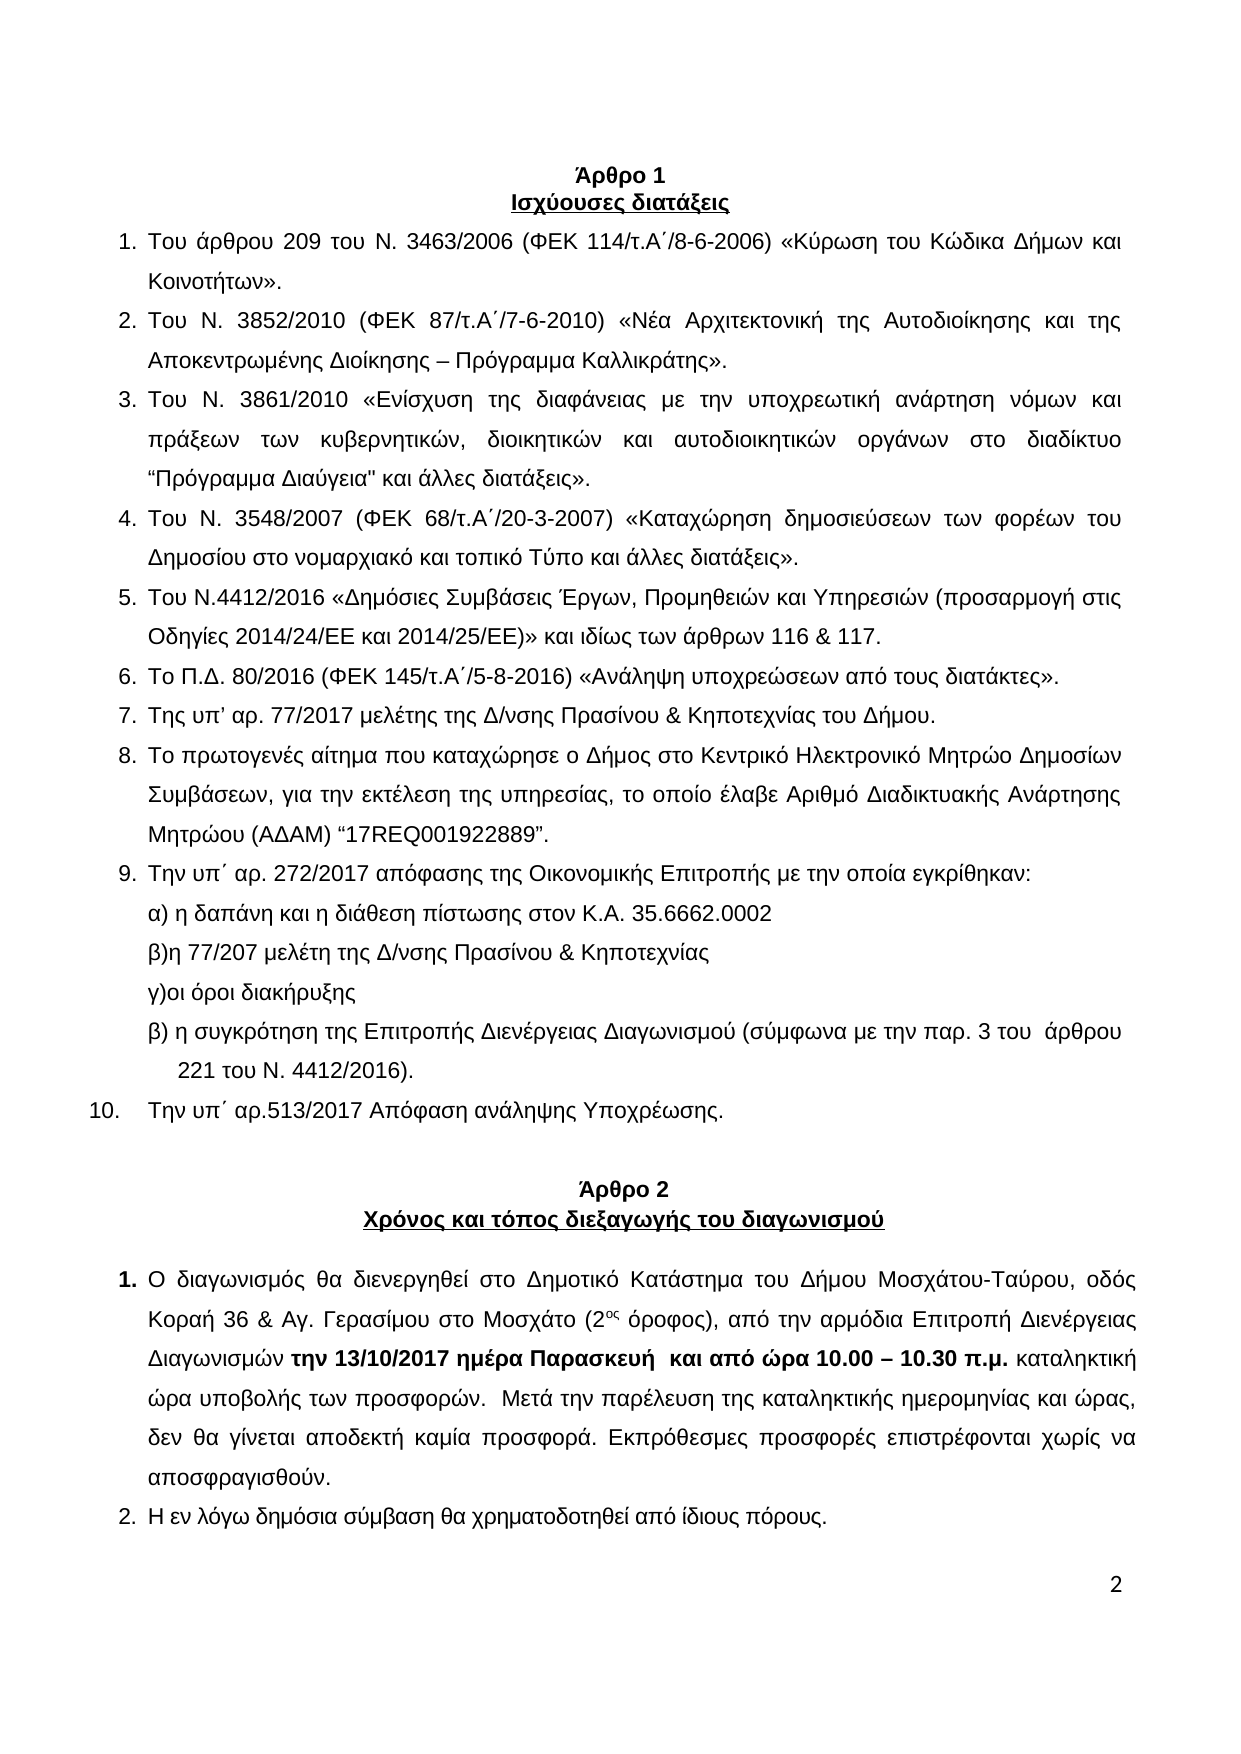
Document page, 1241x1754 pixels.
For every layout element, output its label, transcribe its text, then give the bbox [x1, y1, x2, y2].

list Του άρθρου 209 του Ν. 3463/2006 (ΦΕΚ 114/τ.Α΄/8-6-2006) «Κύρωση του Κώδικα Δήμων και Κοινοτήτων». [118, 228, 1122, 294]
list Του Ν.4412/2016 «Δημόσιες Συμβάσεις Έργων, Προμηθειών και Υπηρεσιών (προσαρμογή στις Οδηγίες 2014/24/ΕΕ και 2014/25/ΕΕ)» και ιδίως των άρθρων 116 & 117. [118, 584, 1122, 649]
list Του Ν. 3548/2007 (ΦΕΚ 68/τ.Α΄/20-3-2007) «Καταχώρηση δημοσιεύσεων των φορέων του Δημοσίου στο νομαρχιακό και τοπικό Τύπο και άλλες διατάξεις». [118, 505, 1122, 571]
text γ)οι όροι διακήρυξης [148, 978, 1122, 1005]
text Χρόνος και τόπος διεξαγωγής του διαγωνισμού [118, 1206, 1129, 1232]
list Η εν λόγω δημόσια σύμβαση θα χρηματοδοτηθεί από ίδιους πόρους. [118, 1503, 1122, 1530]
text Άρθρο 2 [118, 1176, 1129, 1202]
list Ο διαγωνισμός θα διενεργηθεί στο Δημοτικό Κατάστημα του Δήμου Μοσχάτου-Ταύρου, οδός Κοραή 36 & Αγ. Γερασίμου στο Μοσχάτο (2ος όροφος), από την αρμόδια Επιτροπή Διενέργειας Διαγωνισμών την 13/10/2017 ημέρα Παρασκευή και από ώρα 10.00 – 10.30 π.μ. καταληκτική ώρα υποβολής των προσφορών. Μετά την παρέλευση της καταληκτικής ημερομηνίας και ώρας, δεν θα γίνεται αποδεκτή καμία προσφορά. Εκπρόθεσμες προσφορές επιστρέφονται χωρίς να αποσφραγισθούν. [118, 1266, 1137, 1490]
list Το πρωτογενές αίτημα που καταχώρησε ο Δήμος στο Κεντρικό Ηλεκτρονικό Μητρώο Δημοσίων Συμβάσεων, για την εκτέλεση της υπηρεσίας, το οποίο έλαβε Αριθμό Διαδικτυακής Ανάρτησης Μητρώου (ΑΔΑΜ) “17REQ001922889”. [118, 742, 1122, 847]
text Ισχύουσες διατάξεις [118, 189, 1122, 215]
text Άρθρο 1 [118, 162, 1122, 189]
list Της υπ’ αρ. 77/2017 μελέτης της Δ/νσης Πρασίνου & Κηποτεχνίας του Δήμου. [118, 702, 1122, 728]
list Του Ν. 3852/2010 (ΦΕΚ 87/τ.Α΄/7-6-2010) «Νέα Αρχιτεκτονική της Αυτοδιοίκησης και της Αποκεντρωμένης Διοίκησης – Πρόγραμμα Καλλικράτης». [118, 307, 1122, 373]
list Του N. 3861/2010 «Ενίσχυση της διαφάνειας με την υποχρεωτική ανάρτηση νόμων και πράξεων των κυβερνητικών, διοικητικών και αυτοδιοικητικών οργάνων στο διαδίκτυο “Πρόγραμμα Διαύγεια" και άλλες διατάξεις». [118, 386, 1122, 492]
list To Π.Δ. 80/2016 (ΦΕΚ 145/τ.Α΄/5-8-2016) «Ανάληψη υποχρεώσεων από τους διατάκτες». [118, 663, 1122, 689]
text β)η 77/207 μελέτη της Δ/νσης Πρασίνου & Κηποτεχνίας [148, 939, 1122, 965]
list Την υπ΄ αρ. 272/2017 απόφασης της Οικονομικής Επιτροπής με την οποία εγκρίθηκαν: [118, 860, 1122, 886]
text β) η συγκρότηση της Επιτροπής Διενέργειας Διαγωνισμού (σύμφωνα με την παρ. 3 του άρθρου 221 του Ν. 4412/2016). [148, 1018, 1122, 1084]
text α) η δαπάνη και η διάθεση πίστωσης στον Κ.Α. 35.6662.0002 [148, 899, 1122, 926]
list Την υπ΄ αρ.513/2017 Απόφαση ανάληψης Υποχρέωσης. [88, 1097, 1122, 1123]
